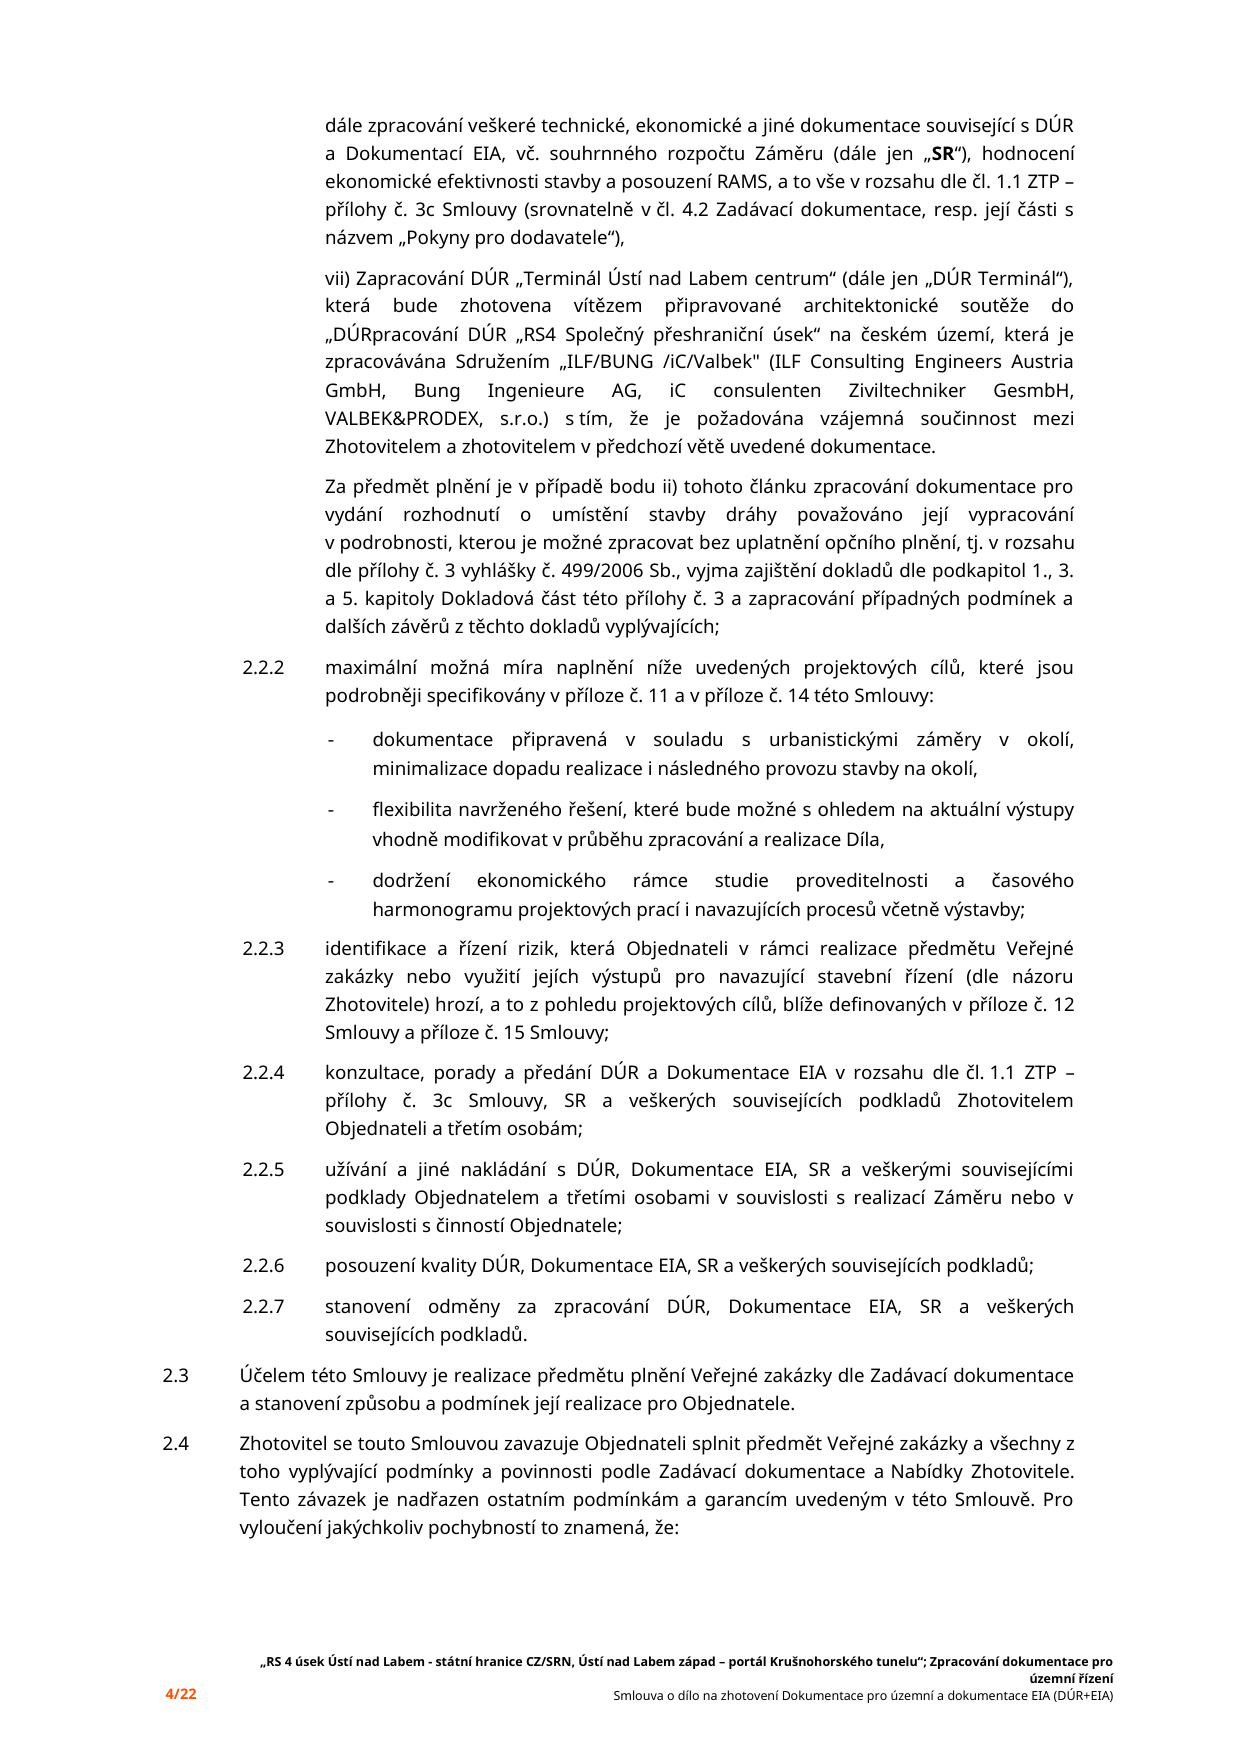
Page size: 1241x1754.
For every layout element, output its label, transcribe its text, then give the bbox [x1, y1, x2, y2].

list dokumentace připravená v souladu s urbanistickými záměry v okolí, minimalizace dopadu realizace i následného provozu stavby na okolí, [328, 723, 1075, 781]
text posouzení kvality DÚR, Dokumentace EIA, SR a veškerých souvisejících podkladů; [242, 1253, 1075, 1278]
list flexibilita navrženého řešení, které bude možné s ohledem na aktuální výstupy vhodně modifikovat v průběhu zpracování a realizace Díla, [328, 793, 1075, 852]
text identifikace a řízení rizik, která Objednateli v rámci realizace předmětu Veřejné zakázky nebo využití jejích výstupů pro navazující stavební řízení (dle názoru Zhotovitele) hrozí, a to z pohledu projektových cílů, blíže definovaných v příloze č. 12 Smlouvy a příloze č. 15 Smlouvy; [242, 935, 1075, 1045]
text konzultace, porady a předání DÚR a Dokumentace EIA v rozsahu dle čl. 1.1 ZTP – přílohy č. 3c Smlouvy, SR a veškerých souvisejících podkladů Zhotovitelem Objednateli a třetím osobám; [242, 1060, 1075, 1141]
list dodržení ekonomického rámce studie proveditelnosti a časového harmonogramu projektových prací i navazujících procesů včetně výstavby; [328, 864, 1075, 923]
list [325, 112, 1075, 250]
text Účelem této Smlouvy je realizace předmětu plnění Veřejné zakázky dle Zadávací dokumentace a stanovení způsobu a podmínek její realizace pro Objednatele. [162, 1362, 1075, 1415]
text užívání a jiné nakládání s DÚR, Dokumentace EIA, SR a veškerými souvisejícími podklady Objednatelem a třetími osobami v souvislosti s realizací Záměru nebo v souvislosti s činností Objednatele; [242, 1156, 1075, 1238]
list vii) Zapracování DÚR „Terminál Ústí nad Labem centrum“ (dále jen „DÚR Terminál“), která bude zhotovena vítězem připravované architektonické soutěže do „DÚRpracování DÚR „RS4 Společný přeshraniční úsek“ na českém území, která je zpracovávána Sdružením „ILF/BUNG /iC/Valbek" (ILF Consulting Engineers Austria GmbH, Bung Ingenieure AG, iC consulenten Ziviltechniker GesmbH, VALBEK&PRODEX, s.r.o.) s tím, že je požadována vzájemná součinnost mezi Zhotovitelem a zhotovitelem v předchozí větě uvedené dokumentace. [325, 265, 1075, 458]
text Zhotovitel se touto Smlouvou zavazuje Objednateli splnit předmět Veřejné zakázky a všechny z toho vyplývající podmínky a povinnosti podle Zadávací dokumentace a Nabídky Zhotovitele. Tento závazek je nadřazen ostatním podmínkám a garancím uvedeným v této Smlouvě. Pro vyloučení jakýchkoliv pochybností to znamená, že: [162, 1430, 1075, 1540]
text maximální možná míra naplnění níže uvedených projektových cílů, které jsou podrobněji specifikovány v příloze č. 11 a v příloze č. 14 této Smlouvy: [242, 654, 1075, 708]
list Za předmět plnění je v případě bodu ii) tohoto článku zpracování dokumentace pro vydání rozhodnutí o umístění stavby dráhy považováno její vypracování v podrobnosti, kterou je možné zpracovat bez uplatnění opčního plnění, tj. v rozsahu dle přílohy č. 3 vyhlášky č. 499/2006 Sb., vyjma zajištění dokladů dle podkapitol 1., 3. a 5. kapitoly Dokladová část této přílohy č. 3 a zapracování případných podmínek a dalších závěrů z těchto dokladů vyplývajících; [325, 473, 1075, 639]
text stanovení odměny za zpracování DÚR, Dokumentace EIA, SR a veškerých souvisejících podkladů. [242, 1293, 1075, 1347]
